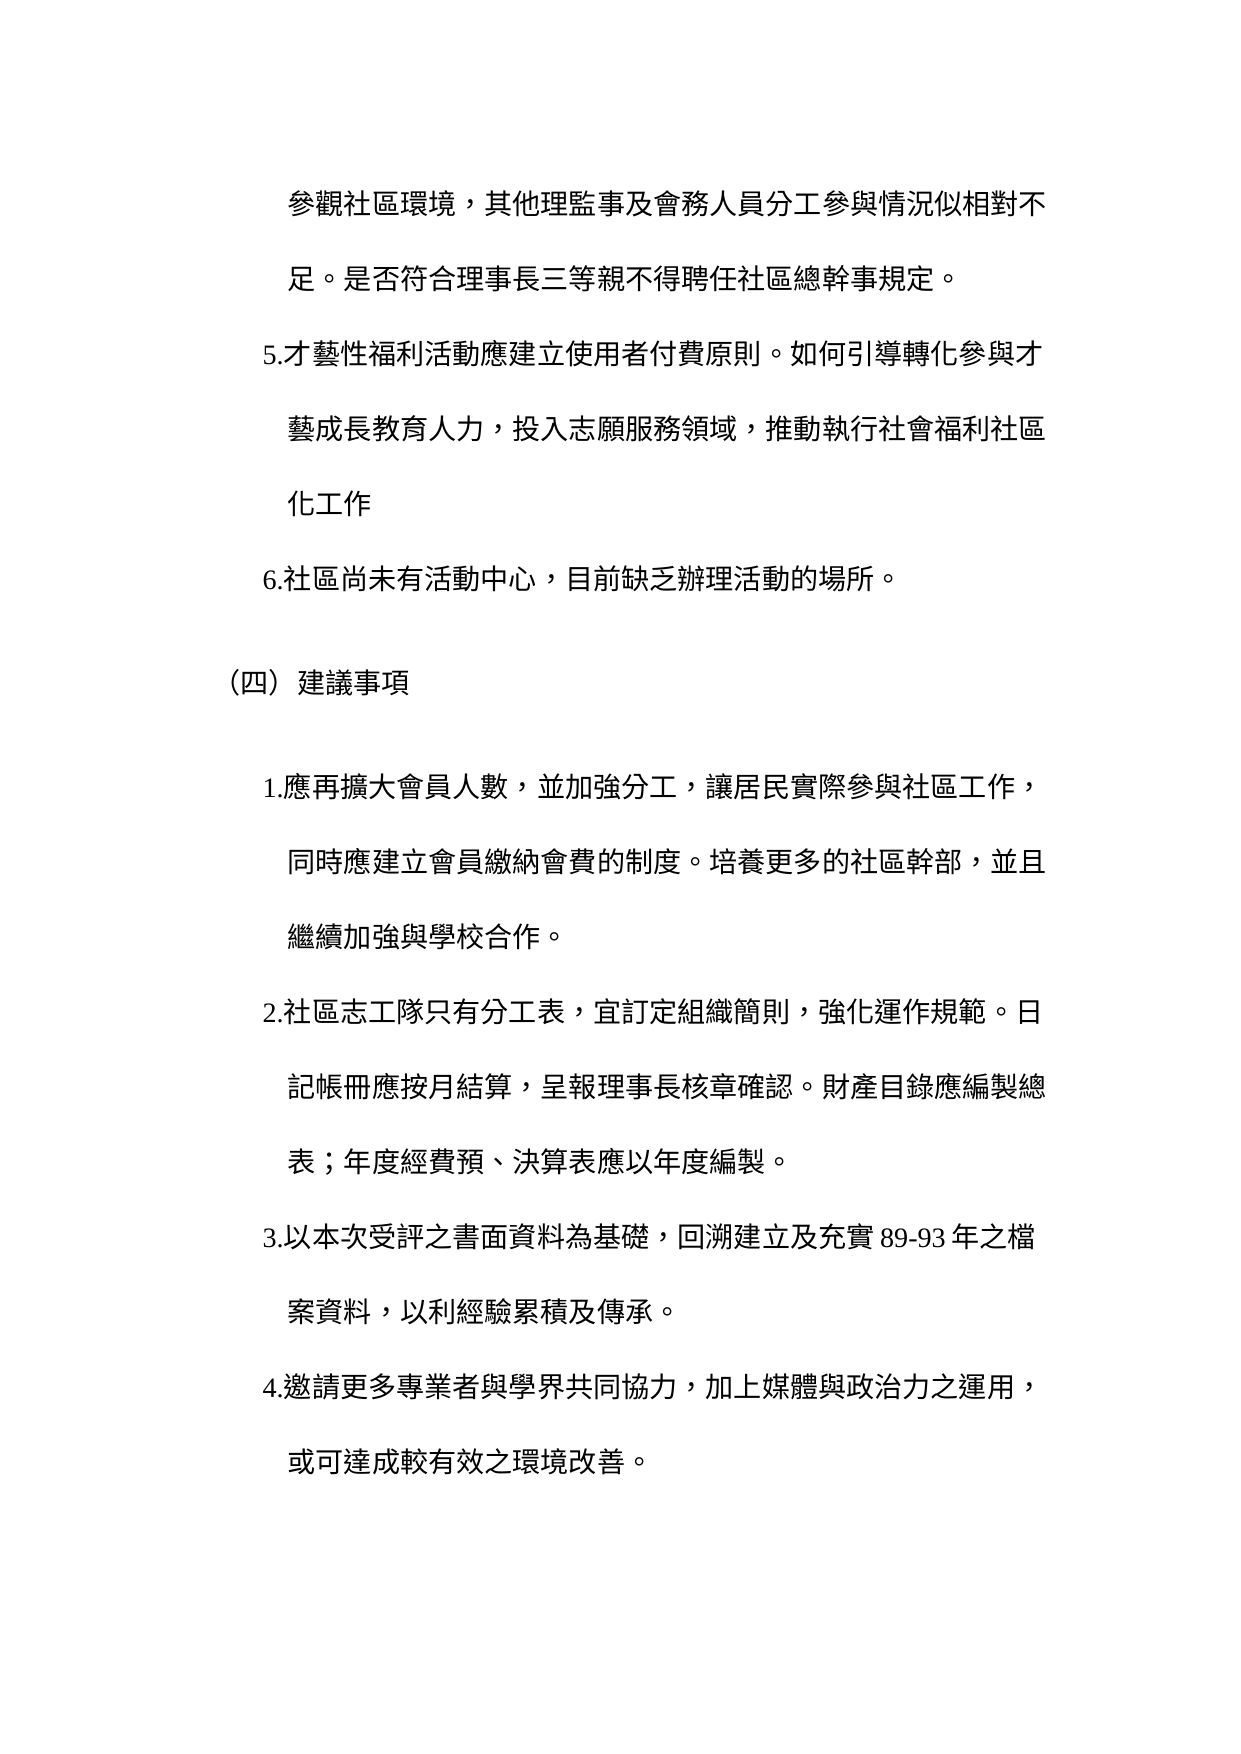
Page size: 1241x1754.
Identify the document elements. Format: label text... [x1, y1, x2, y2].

text 6.社區尚未有活動中心，目前缺乏辦理活動的場所。 [262, 539, 1053, 614]
text 1.應再擴大會員人數，並加強分工，讓居民實際參與社區工作，同時應建立會員繳納會費的制度。培養更多的社區幹部，並且繼續加強與學校合作。 [262, 748, 1053, 973]
text 2.社區志工隊只有分工表，宜訂定組織簡則，強化運作規範。日記帳冊應按月結算，呈報理事長核章確認。財產目錄應編製總表；年度經費預、決算表應以年度編製。 [262, 973, 1053, 1198]
text 5.才藝性福利活動應建立使用者付費原則。如何引導轉化參與才藝成長教育人力，投入志願服務領域，推動執行社會福利社區化工作 [262, 314, 1053, 539]
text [262, 164, 1053, 314]
text （四）建議事項 [187, 644, 978, 719]
text 3.以本次受評之書面資料為基礎，回溯建立及充實89-93年之檔案資料，以利經驗累積及傳承。 [262, 1198, 1053, 1348]
text 4.邀請更多專業者與學界共同協力，加上媒體與政治力之運用，或可達成較有效之環境改善。 [262, 1348, 1053, 1498]
